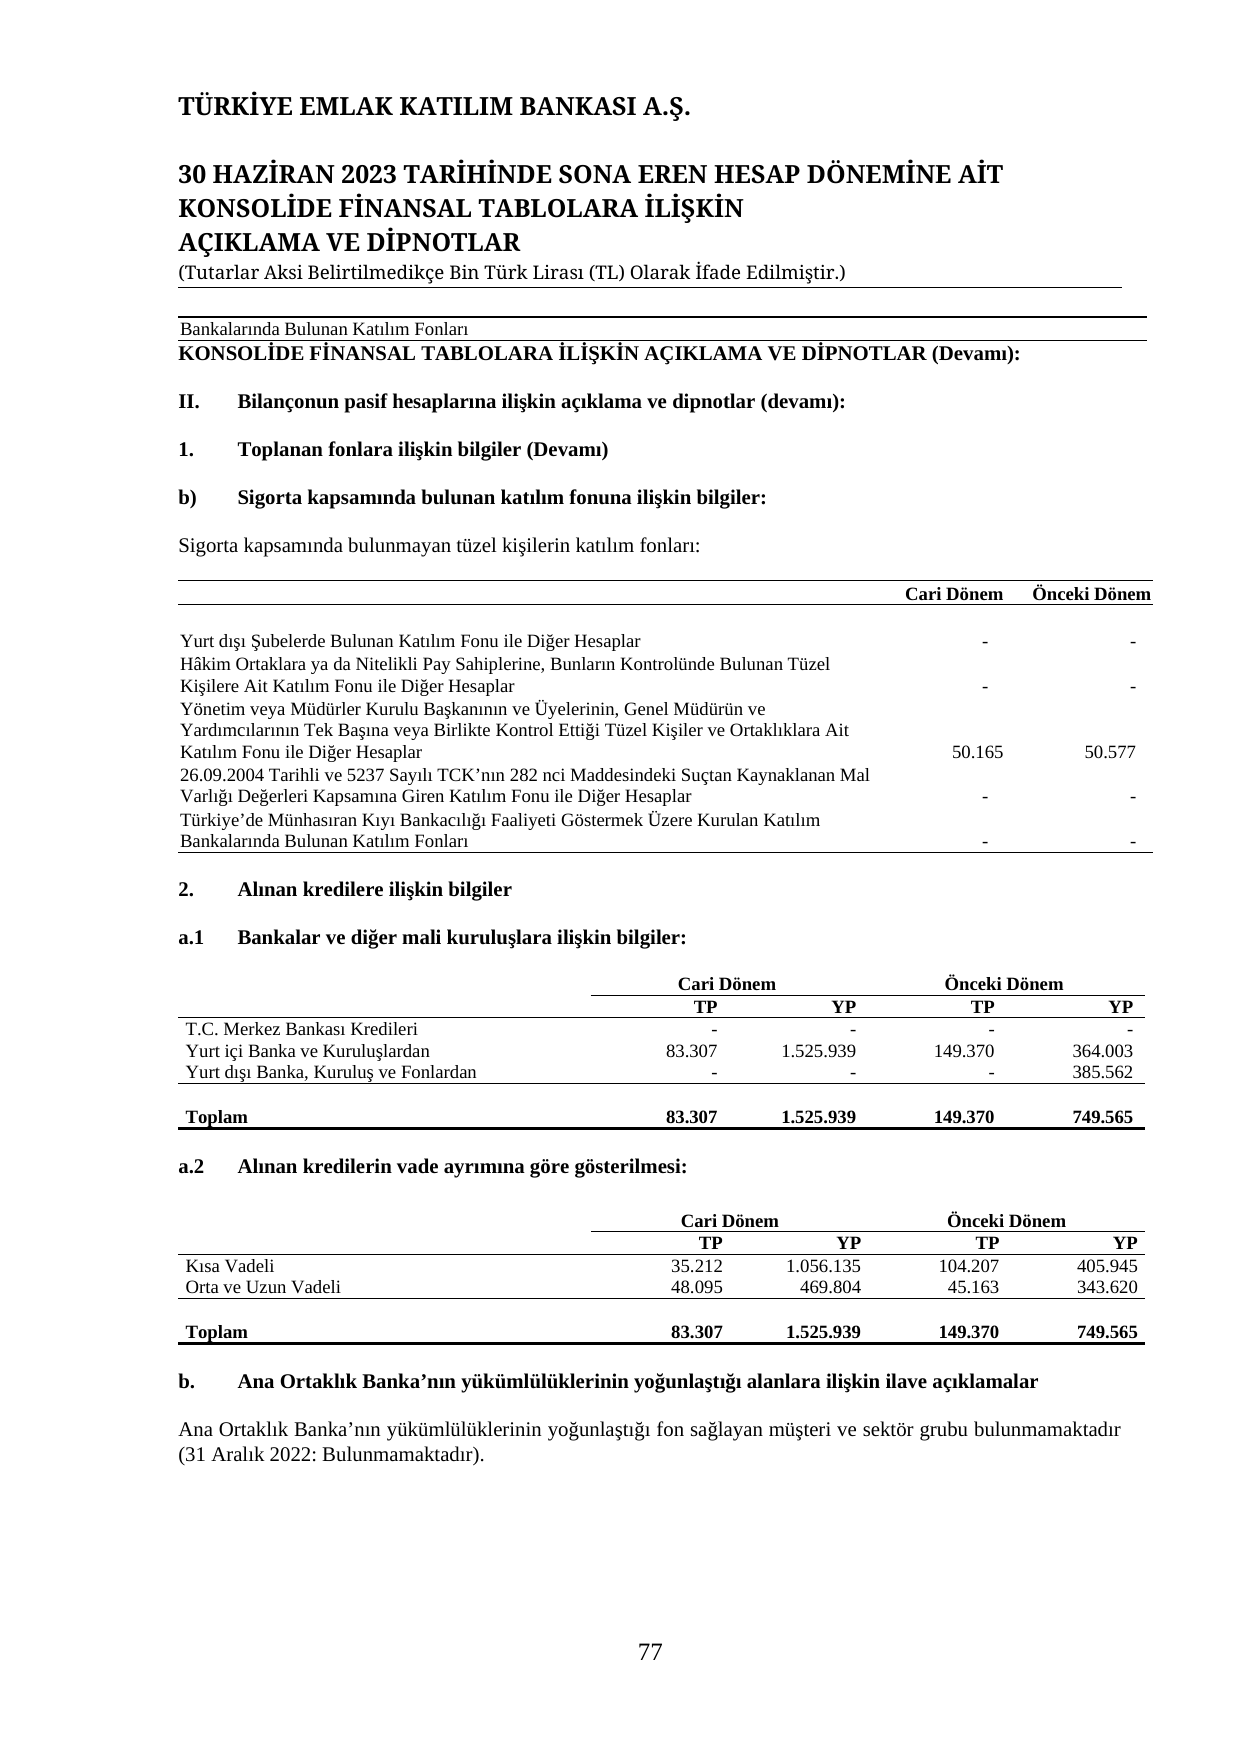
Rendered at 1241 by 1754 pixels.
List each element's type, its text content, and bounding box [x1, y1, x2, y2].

list a.1 Bankalar ve diğer mali kuruluşlara ilişkin bilgiler: [178, 925, 1122, 949]
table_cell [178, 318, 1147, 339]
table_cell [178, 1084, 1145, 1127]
text Ana Ortaklık Banka’nın yükümlülüklerinin yoğunlaştığı fon sağlayan müşteri ve sektör grubu bulunmamaktadır (31 Aralık 2022: Bulunmamaktadır). [178, 1417, 1122, 1466]
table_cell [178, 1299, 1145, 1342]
text 1. Toplanan fonlara ilişkin bilgiler (Devamı) [178, 437, 1122, 461]
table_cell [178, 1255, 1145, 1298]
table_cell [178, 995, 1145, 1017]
list Ana Ortaklık Banka’nın yükümlülüklerinin yoğunlaştığı alanlara ilişkin ilave açıklamalar [178, 1369, 1122, 1393]
list a.2 Alınan kredilerin vade ayrımına göre gösterilmesi: [178, 1154, 1122, 1178]
text KONSOLİDE FİNANSAL TABLOLARA İLİŞKİN AÇIKLAMA VE DİPNOTLAR (Devamı): [178, 341, 1122, 364]
text II. Bilançonun pasif hesaplarına ilişkin açıklama ve dipnotlar (devamı): [178, 389, 1122, 413]
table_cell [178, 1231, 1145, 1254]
text 2. Alınan kredilere ilişkin bilgiler [178, 877, 1122, 901]
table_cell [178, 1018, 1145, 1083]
text Sigorta kapsamında bulunmayan tüzel kişilerin katılım fonları: [178, 533, 1122, 557]
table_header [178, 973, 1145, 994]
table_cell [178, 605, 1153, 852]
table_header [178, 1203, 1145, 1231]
list Sigorta kapsamında bulunan katılım fonuna ilişkin bilgiler: [178, 485, 1122, 509]
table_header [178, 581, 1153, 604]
